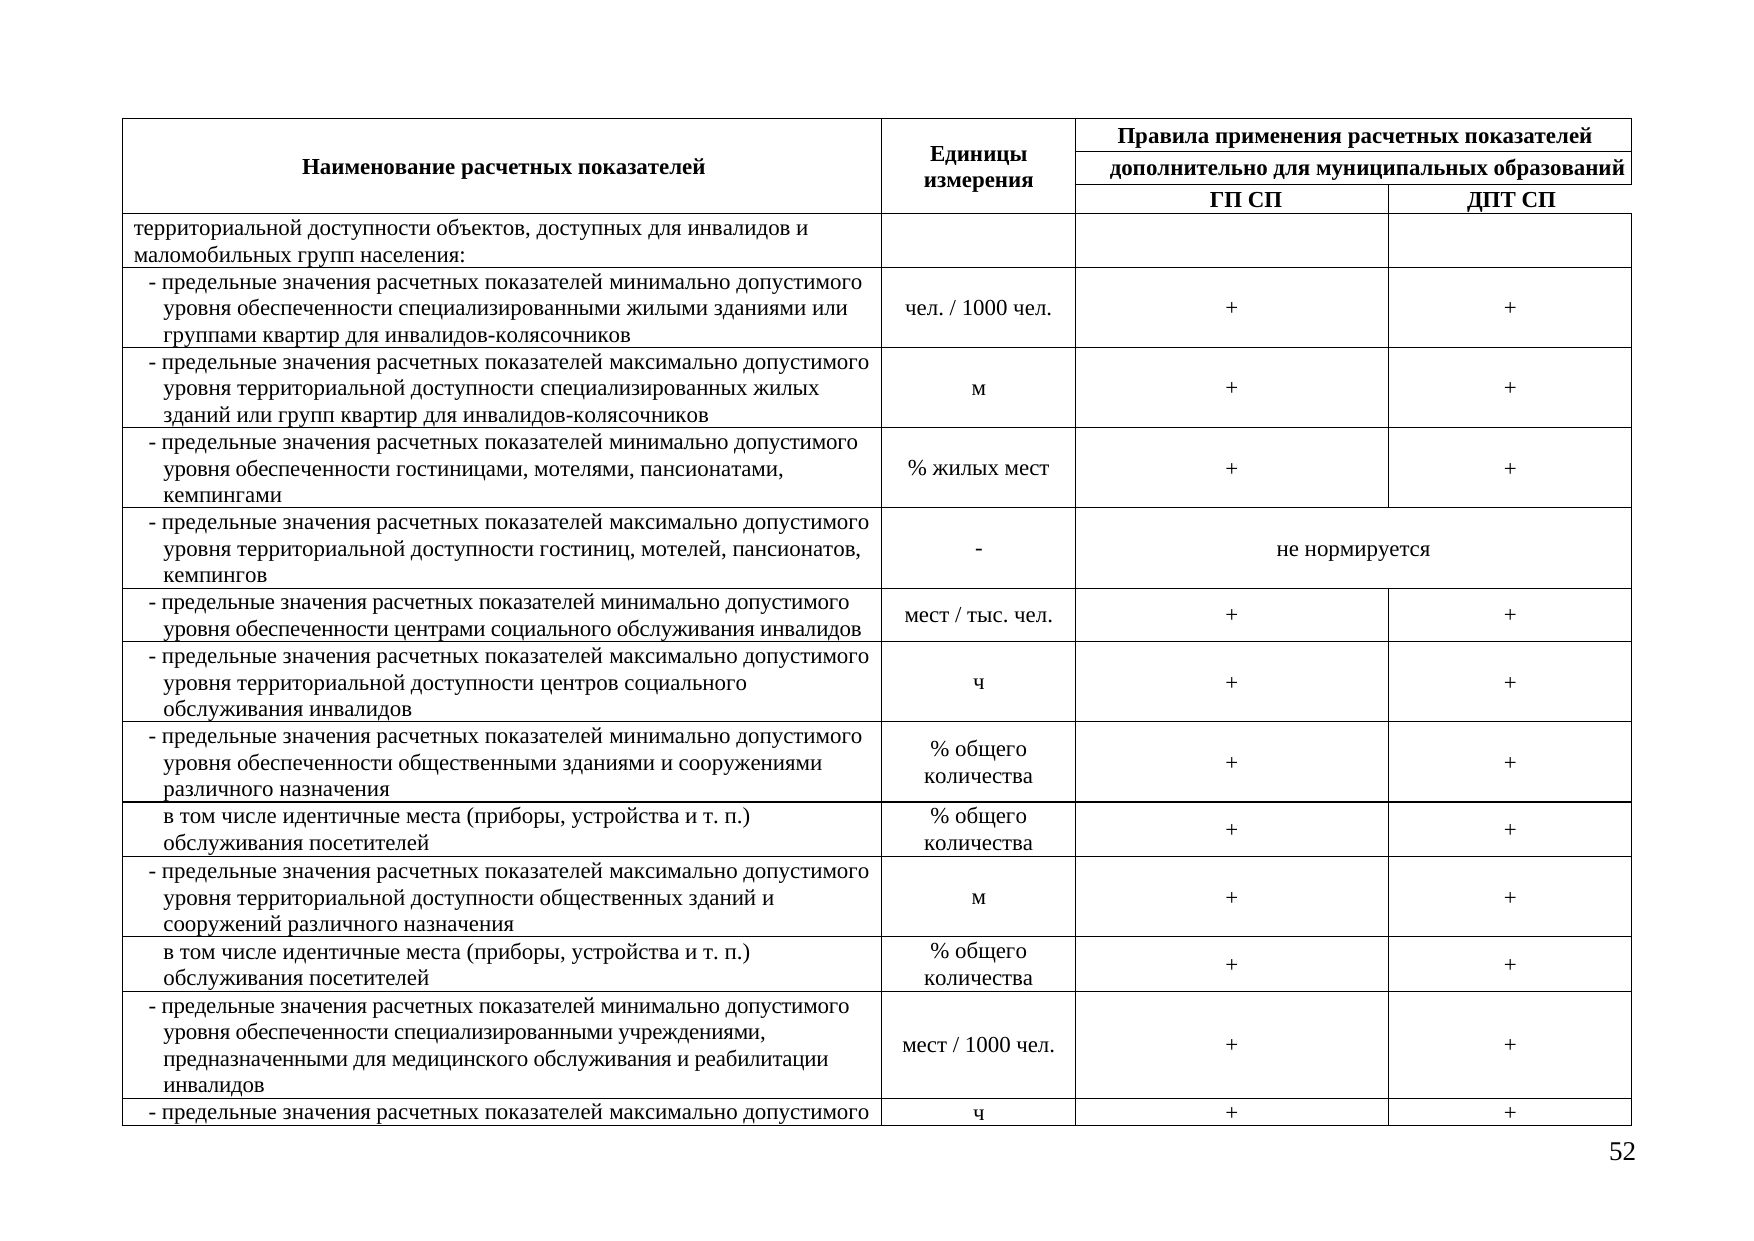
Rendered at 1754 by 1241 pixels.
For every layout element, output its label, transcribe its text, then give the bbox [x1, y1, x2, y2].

table_cell [1076, 152, 1100, 183]
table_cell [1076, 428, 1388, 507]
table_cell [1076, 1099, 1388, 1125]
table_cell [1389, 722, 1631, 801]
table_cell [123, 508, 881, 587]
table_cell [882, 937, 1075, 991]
table_cell ДПТ СП [1389, 185, 1632, 213]
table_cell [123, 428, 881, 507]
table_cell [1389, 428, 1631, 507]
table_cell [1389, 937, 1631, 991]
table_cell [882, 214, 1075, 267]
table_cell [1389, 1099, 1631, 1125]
table_header Единицы измерения [882, 119, 1075, 213]
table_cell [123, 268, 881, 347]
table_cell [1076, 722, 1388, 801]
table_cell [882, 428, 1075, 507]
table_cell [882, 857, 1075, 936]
table_cell дополнительно для муниципальных образований [1100, 152, 1631, 183]
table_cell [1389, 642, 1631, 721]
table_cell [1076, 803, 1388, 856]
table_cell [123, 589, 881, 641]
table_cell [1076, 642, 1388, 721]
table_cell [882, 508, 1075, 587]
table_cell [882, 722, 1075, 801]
table_cell ГП СП [1100, 185, 1388, 213]
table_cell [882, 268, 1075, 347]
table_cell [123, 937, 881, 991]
table_header Наименование расчетных показателей [123, 119, 881, 213]
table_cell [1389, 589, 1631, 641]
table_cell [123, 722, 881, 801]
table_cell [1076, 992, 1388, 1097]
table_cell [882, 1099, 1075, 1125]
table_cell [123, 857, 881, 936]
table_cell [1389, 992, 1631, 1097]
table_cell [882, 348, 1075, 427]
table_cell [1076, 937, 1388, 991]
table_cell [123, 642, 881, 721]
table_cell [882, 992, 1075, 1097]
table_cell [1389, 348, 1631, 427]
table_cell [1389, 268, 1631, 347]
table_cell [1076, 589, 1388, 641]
table_cell [1076, 185, 1100, 213]
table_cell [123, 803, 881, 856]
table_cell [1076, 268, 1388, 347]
table_header Правила применения расчетных показателей [1076, 119, 1631, 151]
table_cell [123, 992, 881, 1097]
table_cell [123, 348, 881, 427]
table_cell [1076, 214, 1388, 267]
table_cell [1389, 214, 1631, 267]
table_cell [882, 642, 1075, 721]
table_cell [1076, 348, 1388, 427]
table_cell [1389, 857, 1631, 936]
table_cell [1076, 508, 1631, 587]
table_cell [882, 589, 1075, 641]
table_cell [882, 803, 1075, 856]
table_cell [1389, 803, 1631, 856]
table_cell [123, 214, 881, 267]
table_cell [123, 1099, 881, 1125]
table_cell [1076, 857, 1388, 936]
